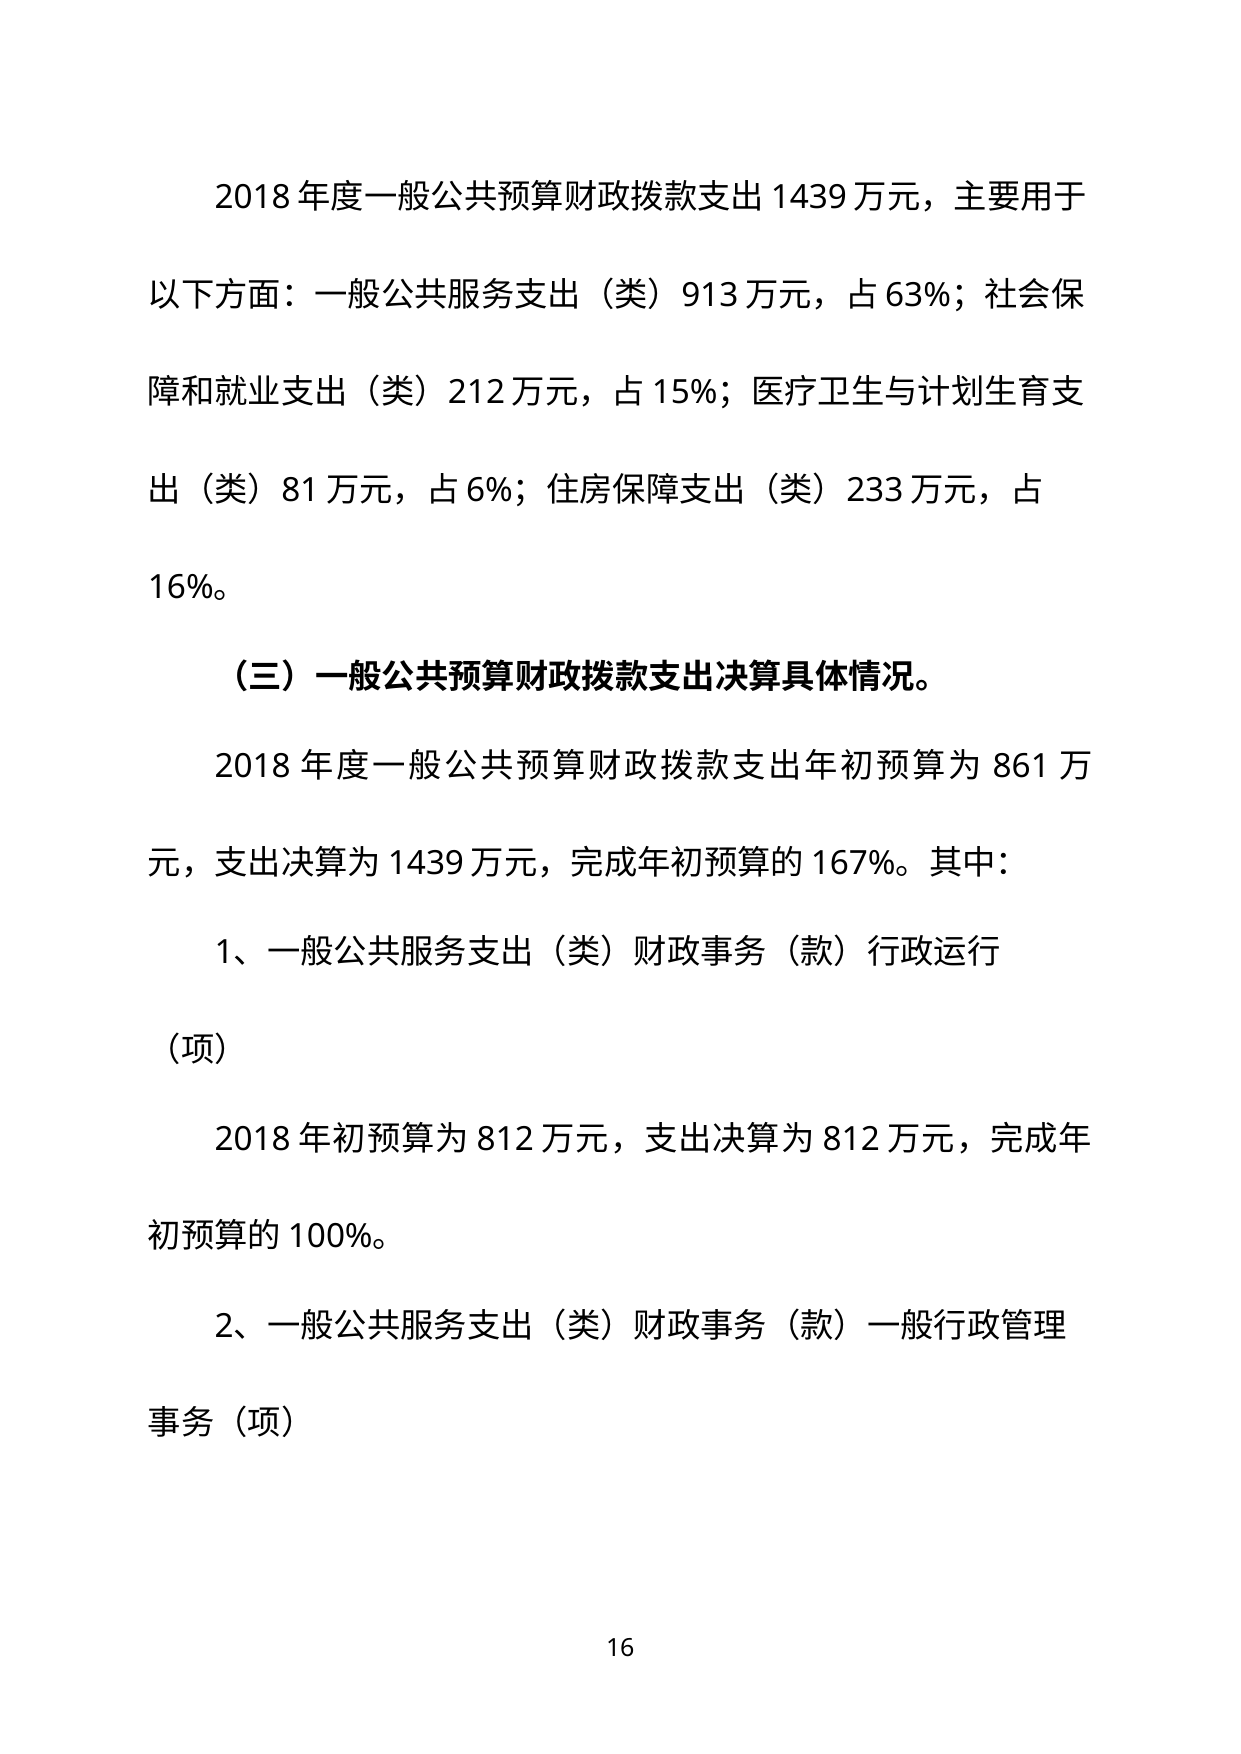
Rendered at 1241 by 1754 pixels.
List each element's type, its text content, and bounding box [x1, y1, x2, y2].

list （三）一般公共预算财政拨款支出决算具体情况。 [148, 641, 1092, 706]
list 1、一般公共服务支出（类）财政事务（款）行政运行（项） [148, 917, 1092, 1079]
list 2018年度一般公共预算财政拨款支出年初预算为861万元，支出决算为1439万元，完成年初预算的167%。其中： [148, 730, 1092, 893]
list 2018年度一般公共预算财政拨款支出1439万元，主要用于以下方面：一般公共服务支出（类）913万元，占63%；社会保障和就业支出（类）212万元，占15%；医疗卫生与计划生育支出（类）81万元，占6%；住房保障支出（类）233万元，占16%。 [148, 162, 1092, 617]
list 2、一般公共服务支出（类）财政事务（款）一般行政管理事务（项） [148, 1290, 1092, 1453]
list 2018年初预算为812万元，支出决算为812万元，完成年初预算的100%。 [148, 1103, 1092, 1266]
